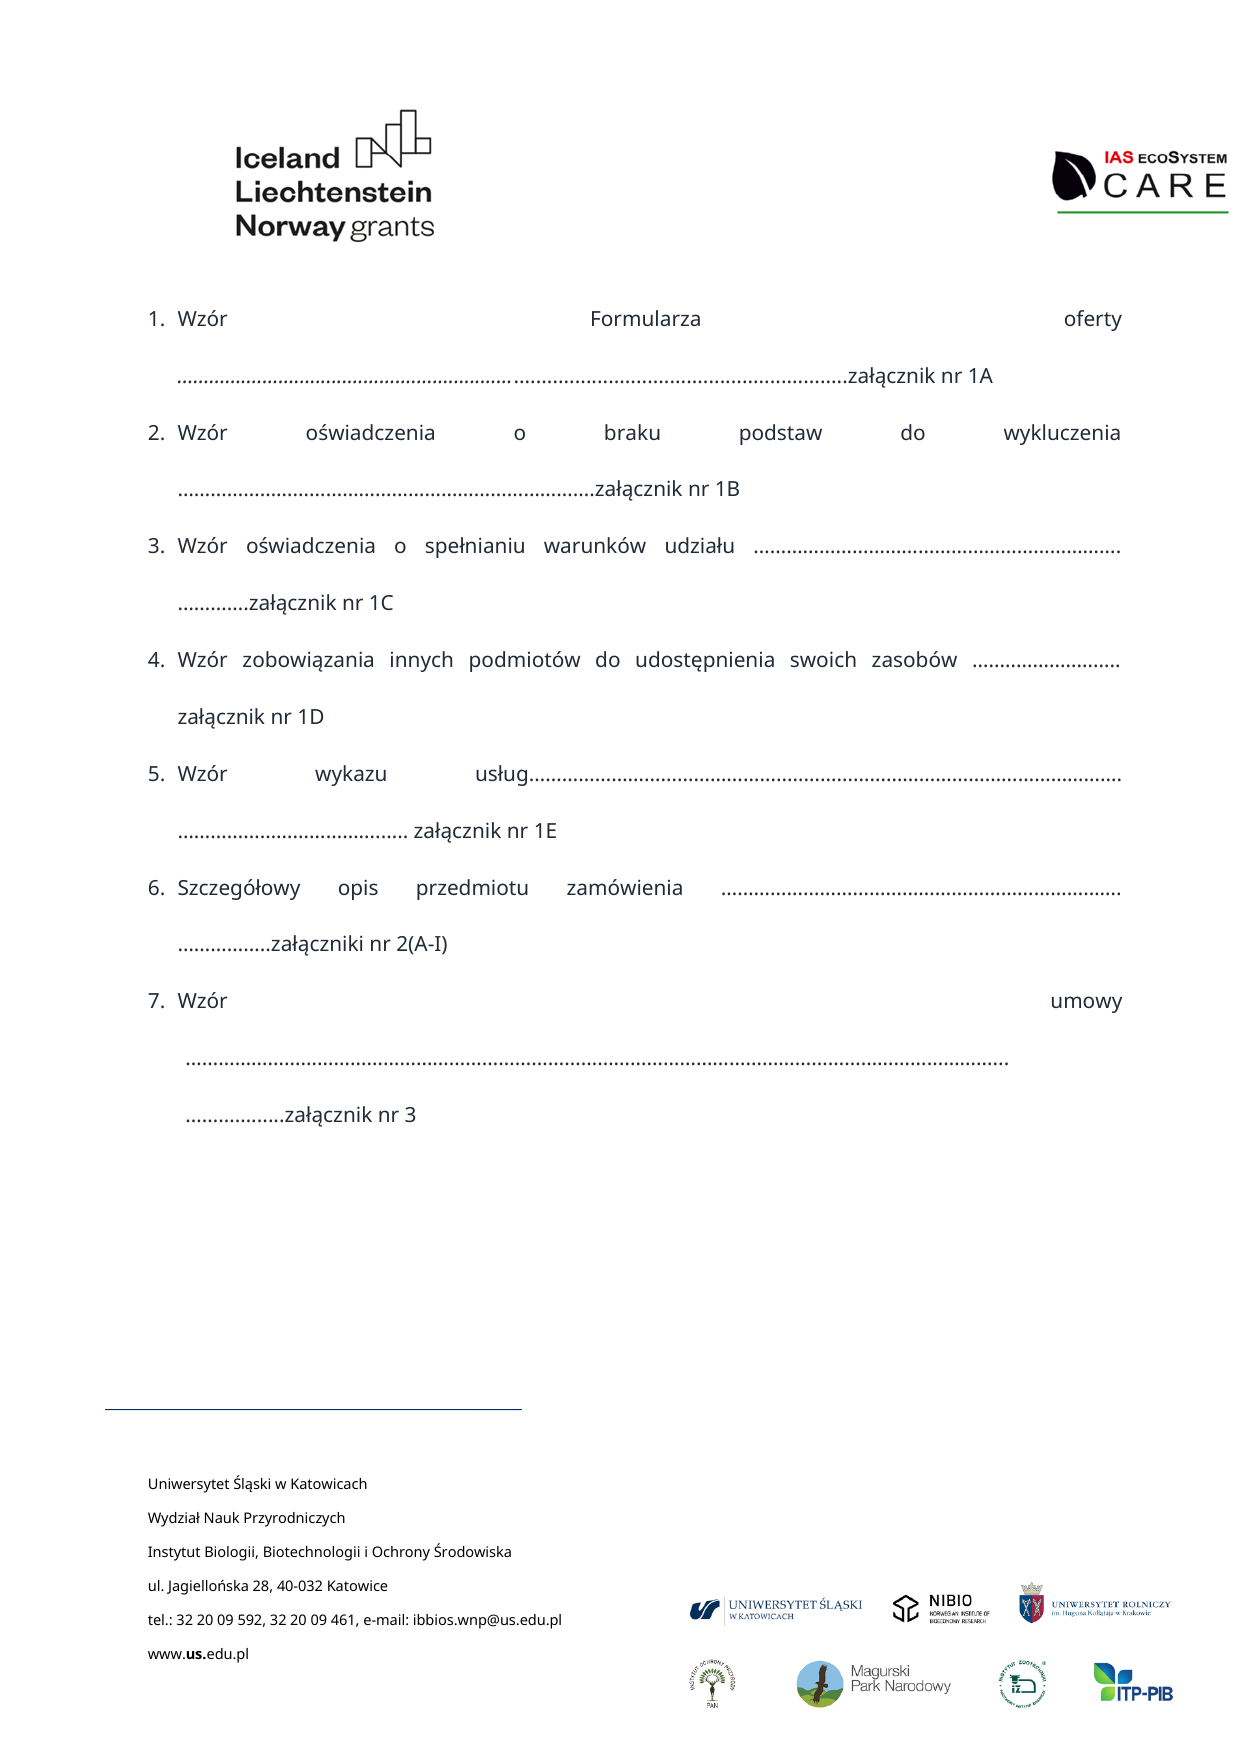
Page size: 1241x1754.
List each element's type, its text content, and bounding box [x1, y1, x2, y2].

picture [651, 1508, 1240, 1735]
list Wzór zobowiązania innych podmiotów do udostępnienia swoich zasobów …..………..……….. załącznik nr 1D [148, 645, 1122, 730]
list Wzór oświadczenia o spełnianiu warunków udziału ………………………………………………………….………….załącznik nr 1C [148, 531, 1122, 617]
list Wzór oświadczenia o braku podstaw do wykluczenia ………………………………………………………………….załącznik nr 1B [148, 418, 1122, 503]
list Wzór umowy …………………………………………………………………………………………………………………………………...…………......załącznik nr 3 [148, 986, 1122, 1128]
list Wzór Formularza oferty ……………............................................................................................................załącznik nr 1A [148, 304, 1122, 389]
list Szczegółowy opis przedmiotu zamówienia ……………………………………………………………….……………..załączniki nr 2(A-I) [148, 873, 1122, 958]
list Wzór wykazu usług………………………………………..…………………………………………………….……………………………….….. załącznik nr 1E [148, 759, 1122, 844]
picture [118, 59, 1241, 292]
picture [0, 1400, 523, 1418]
